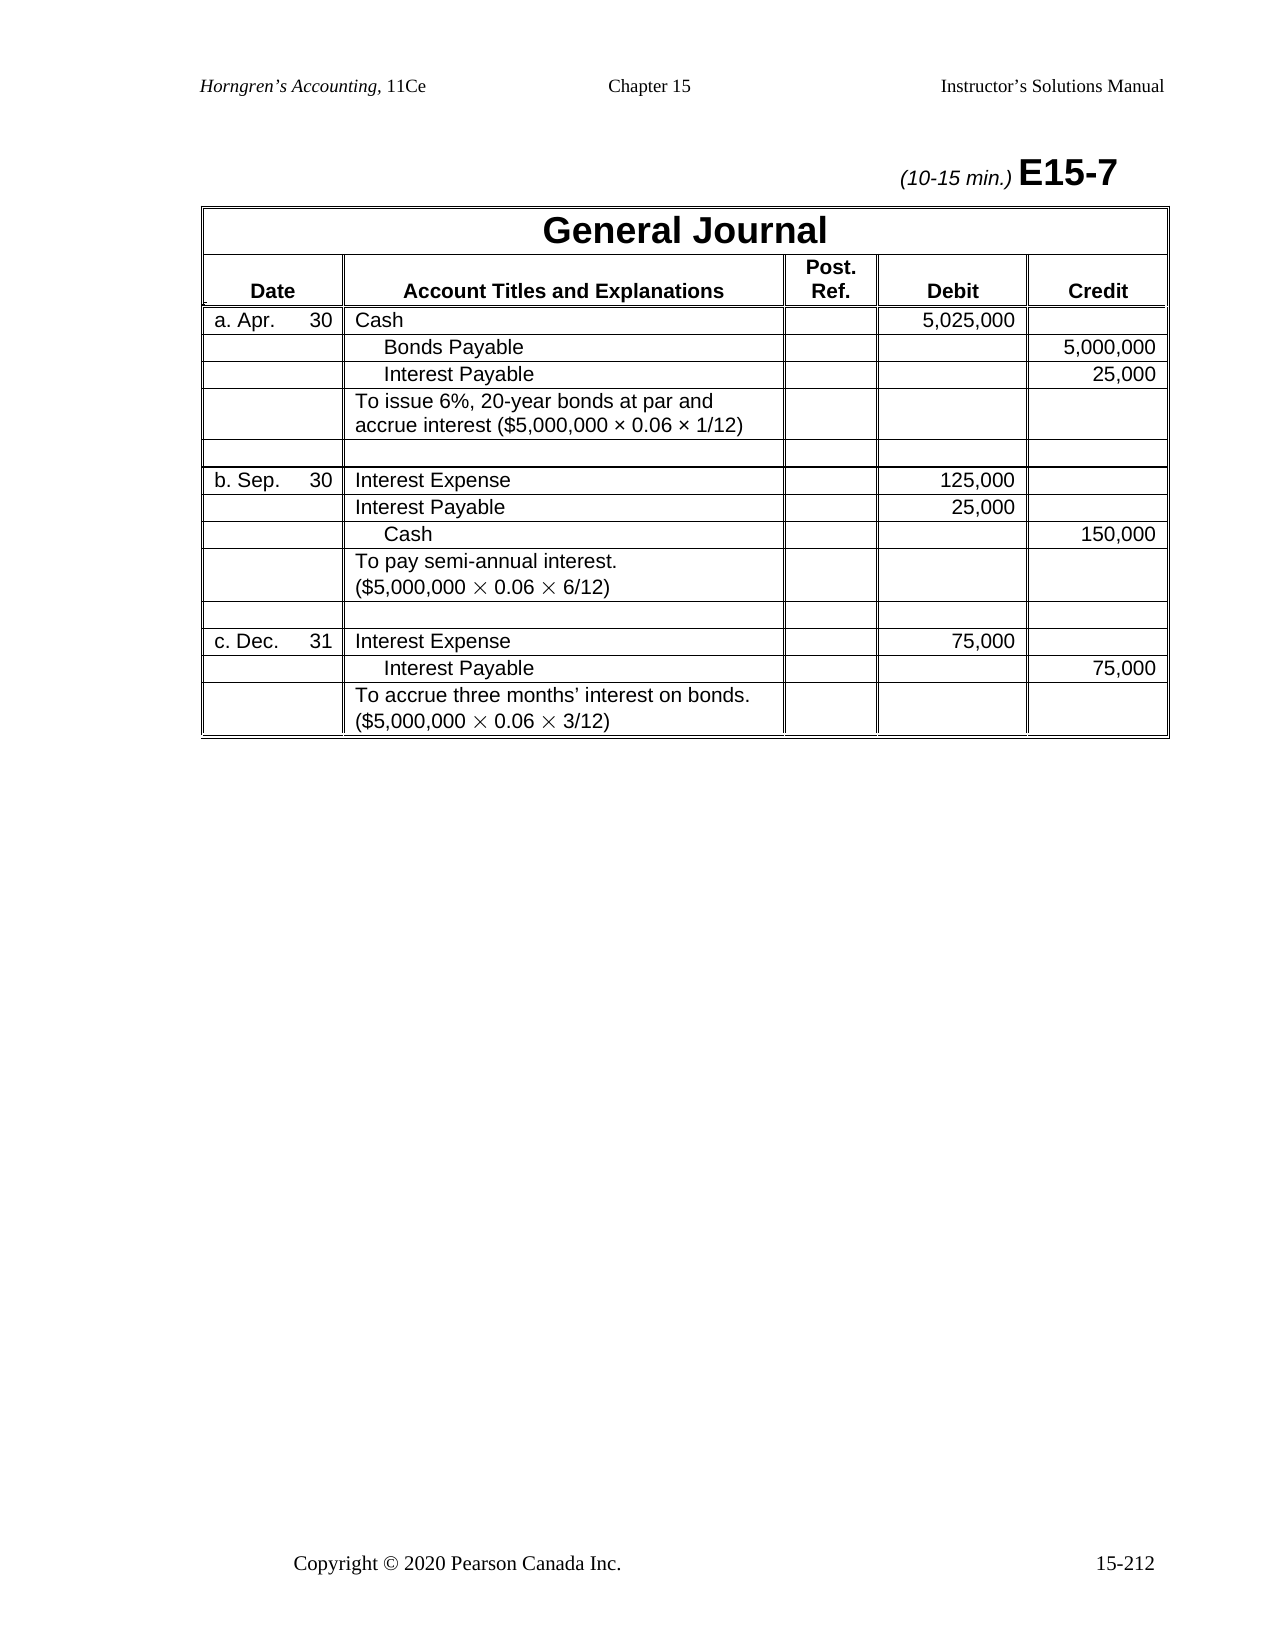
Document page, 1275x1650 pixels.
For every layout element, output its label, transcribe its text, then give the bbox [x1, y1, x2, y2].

table_cell [786, 362, 876, 388]
table_cell [1029, 440, 1167, 466]
table_cell [1028, 683, 1167, 735]
table_cell Cash [345, 522, 783, 548]
table_cell [786, 522, 876, 548]
table_cell Cash [345, 308, 783, 334]
table_cell Interest Payable [345, 656, 783, 682]
table_cell [879, 389, 1026, 439]
table_cell 150,000 [1029, 522, 1167, 548]
table_cell [204, 656, 297, 682]
table_cell 25,000 [879, 495, 1026, 521]
table_cell [204, 362, 297, 388]
table_cell [879, 362, 1026, 388]
table_cell [879, 440, 1026, 466]
table_cell [203, 683, 297, 735]
table_cell [1029, 495, 1167, 521]
table_cell [345, 602, 783, 628]
table_cell [204, 440, 297, 466]
table_cell Interest Payable [345, 495, 783, 521]
table_cell [204, 335, 297, 361]
table_cell [879, 522, 1026, 548]
table_cell Account Titles and Explanations [345, 255, 783, 305]
table_cell 5,000,000 [1029, 335, 1167, 361]
table_cell [297, 683, 343, 735]
table_cell Interest Payable [345, 362, 783, 388]
table_cell [297, 549, 342, 601]
table_header General Journal [204, 209, 1167, 254]
table_cell [786, 602, 876, 628]
table_cell [297, 335, 342, 361]
table_cell a. Apr. [204, 308, 297, 334]
table_cell [786, 335, 876, 361]
table_cell [297, 440, 342, 466]
text (10-15 min.) E15-7 [187, 150, 1174, 193]
table_cell [784, 683, 878, 735]
table_cell [786, 549, 876, 601]
table_cell [204, 522, 297, 548]
table_cell [786, 495, 876, 521]
table_cell Credit [1029, 255, 1167, 305]
table_cell Interest Expense [345, 468, 783, 493]
table_cell [786, 629, 876, 655]
table_cell [878, 683, 1028, 735]
table_cell [786, 468, 876, 493]
table_cell [1029, 468, 1167, 493]
table_cell [204, 602, 297, 628]
table_cell [297, 495, 342, 521]
table_cell [297, 522, 342, 548]
table_cell 30 [297, 468, 342, 493]
table_cell [786, 656, 876, 682]
table_cell Post. Ref. [786, 255, 876, 305]
table_cell [1029, 629, 1167, 655]
table_cell c. Dec. [204, 629, 297, 655]
table_cell [879, 602, 1026, 628]
table_cell [297, 362, 342, 388]
table_cell To issue 6%, 20-year bonds at par and accrue interest ($5,000,000 × 0.06 × 1/12) [345, 389, 783, 439]
table_cell [879, 335, 1026, 361]
table_cell 125,000 [879, 468, 1026, 493]
table_cell 75,000 [879, 629, 1026, 655]
table_cell [1029, 602, 1167, 628]
table_cell [786, 308, 876, 334]
table_cell [1028, 305, 1168, 334]
table_cell [786, 389, 876, 439]
table_cell 75,000 [1029, 656, 1167, 682]
table_cell Interest Expense [345, 629, 783, 655]
table_cell To accrue three months’ interest on bonds. ($5,000,000 0.06 3/12) [344, 683, 784, 735]
table_cell 5,025,000 [879, 308, 1026, 334]
table_cell 30 [297, 308, 342, 334]
table_cell 31 [297, 629, 342, 655]
table_cell [297, 656, 342, 682]
table_cell [204, 549, 297, 601]
table_cell b. Sep. [204, 468, 297, 493]
table_cell [297, 389, 342, 439]
table_cell [1029, 389, 1167, 439]
table_cell [786, 440, 876, 466]
table_cell [345, 440, 783, 466]
table_cell [204, 495, 297, 521]
table_cell Bonds Payable [345, 335, 783, 361]
table_cell [204, 389, 297, 439]
table_cell [1029, 549, 1167, 601]
table_cell 25,000 [1029, 362, 1167, 388]
table_cell Date [204, 255, 342, 305]
table_cell [297, 602, 342, 628]
table_cell Debit [879, 255, 1026, 305]
table_cell [879, 549, 1026, 601]
table_cell [879, 656, 1026, 682]
table_cell To pay semi-annual interest. ($5,000,000 0.06 6/12) [345, 549, 783, 601]
